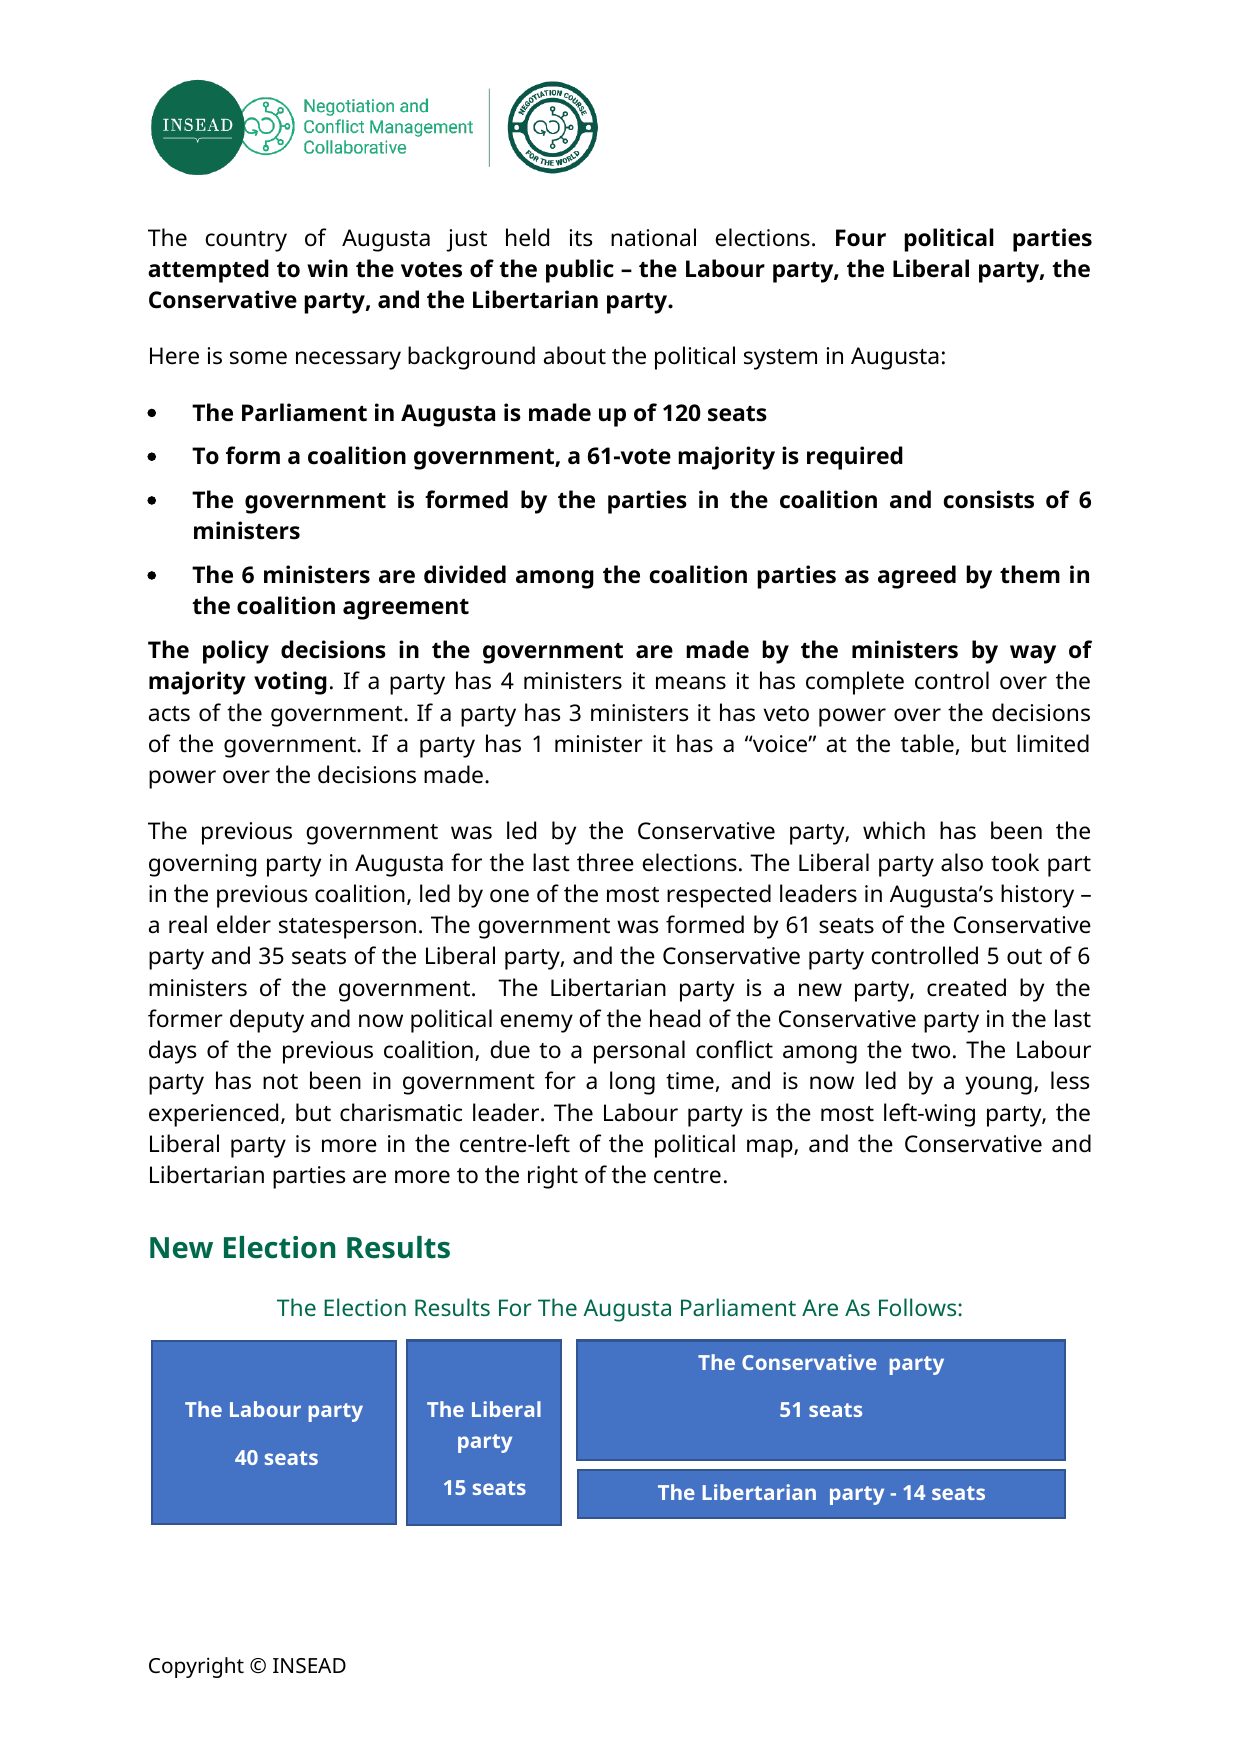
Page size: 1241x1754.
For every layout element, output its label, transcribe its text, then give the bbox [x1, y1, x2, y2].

title The Election Results For The Augusta Parliament Are As Follows: [148, 1292, 1092, 1324]
title New Election Results [148, 1228, 1092, 1267]
list The Parliament in Augusta is made up of 120 seats [148, 396, 1092, 428]
picture [147, 73, 601, 181]
list The government is formed by the parties in the coalition and consists of 6 ministers [148, 484, 1092, 546]
text The country of Augusta just held its national elections. Four political parties attempted to win the votes of the public – the Labour party, the Liberal party, the Conservative party, and the Libertarian party. [148, 221, 1092, 315]
list The 6 ministers are divided among the coalition parties as agreed by them in the coalition agreement [148, 559, 1092, 621]
text The previous government was led by the Conservative party, which has been the governing party in Augusta for the last three elections. The Liberal party also took part in the previous coalition, led by one of the most respected leaders in Augusta’s history – a real elder statesperson. The government was formed by 61 seats of the Conservative party and 35 seats of the Liberal party, and the Conservative party controlled 5 out of 6 ministers of the government. The Libertarian party is a new party, created by the former deputy and now political enemy of the head of the Conservative party in the last days of the previous coalition, due to a personal conflict among the two. The Labour party has not been in government for a long time, and is now led by a young, less experienced, but charismatic leader. The Labour party is the most left-wing party, the Liberal party is more in the centre-left of the political map, and the Conservative and Libertarian parties are more to the right of the centre. [148, 815, 1092, 1190]
text The policy decisions in the government are made by the ministers by way of majority voting. If a party has 4 ministers it means it has complete control over the acts of the government. If a party has 3 ministers it has veto power over the decisions of the government. If a party has 1 minister it has a “voice” at the table, but limited power over the decisions made. [148, 634, 1092, 790]
text Here is some necessary background about the political system in Augusta: [148, 340, 1092, 371]
list To form a coalition government, a 61-vote majority is required [148, 440, 1092, 471]
